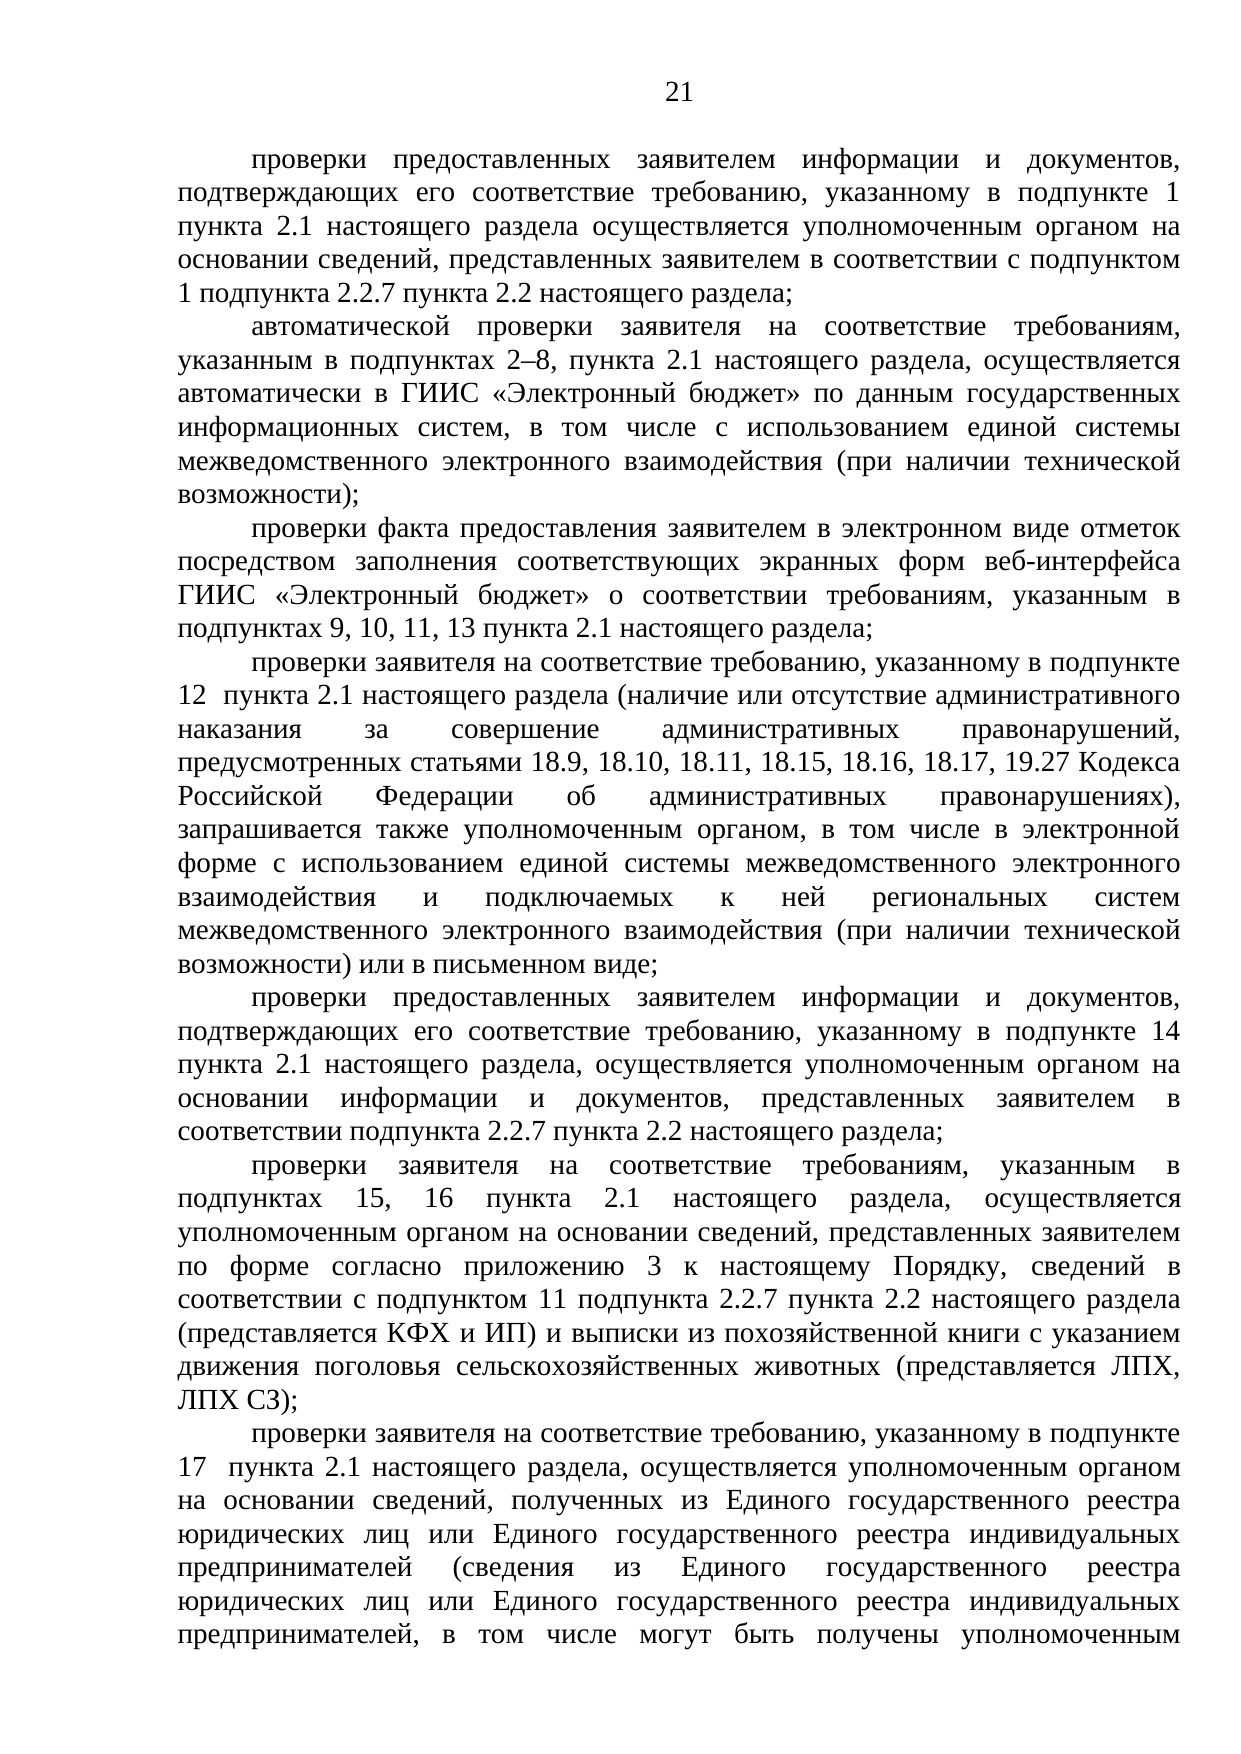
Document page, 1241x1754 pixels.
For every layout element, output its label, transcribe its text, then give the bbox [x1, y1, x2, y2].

text автоматической проверки заявителя на соответствие требованиям, указанным в подпунктах 2–8, пункта 2.1 настоящего раздела, осуществляется автоматически в ГИИС «Электронный бюджет» по данным государственных информационных систем, в том числе с использованием единой системы межведомственного электронного взаимодействия (при наличии технической возможности); [177, 308, 1181, 510]
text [177, 1415, 1181, 1650]
text проверки факта предоставления заявителем в электронном виде отметок посредством заполнения соответствующих экранных форм веб-интерфейса ГИИС «Электронный бюджет» о соответствии требованиям, указанным в подпунктах 9, 10, 11, 13 пункта 2.1 настоящего раздела; [177, 510, 1181, 644]
text проверки заявителя на соответствие требованиям, указанным в подпунктах 15, 16 пункта 2.1 настоящего раздела, осуществляется уполномоченным органом на основании сведений, представленных заявителем по форме согласно приложению 3 к настоящему Порядку, сведений в соответствии с подпунктом 11 подпункта 2.2.7 пункта 2.2 настоящего раздела (представляется КФХ и ИП) и выписки из похозяйственной книги с указанием движения поголовья сельскохозяйственных животных (представляется ЛПХ, ЛПХ СЗ); [177, 1147, 1181, 1415]
text проверки предоставленных заявителем информации и документов, подтверждающих его соответствие требованию, указанному в подпункте 14 пункта 2.1 настоящего раздела, осуществляется уполномоченным органом на основании информации и документов, представленных заявителем в соответствии подпункта 2.2.7 пункта 2.2 настоящего раздела; [177, 979, 1181, 1147]
text проверки заявителя на соответствие требованию, указанному в подпункте 12 пункта 2.1 настоящего раздела (наличие или отсутствие административного наказания за совершение административных правонарушений, предусмотренных статьями 18.9, 18.10, 18.11, 18.15, 18.16, 18.17, 19.27 Кодекса Российской Федерации об административных правонарушениях), запрашивается также уполномоченным органом, в том числе в электронной форме с использованием единой системы межведомственного электронного взаимодействия и подключаемых к ней региональных систем межведомственного электронного взаимодействия (при наличии технической возможности) или в письменном виде; [177, 644, 1181, 979]
text проверки предоставленных заявителем информации и документов, подтверждающих его соответствие требованию, указанному в подпункте 1 пункта 2.1 настоящего раздела осуществляется уполномоченным органом на основании сведений, представленных заявителем в соответствии с подпунктом 1 подпункта 2.2.7 пункта 2.2 настоящего раздела; [177, 141, 1181, 308]
